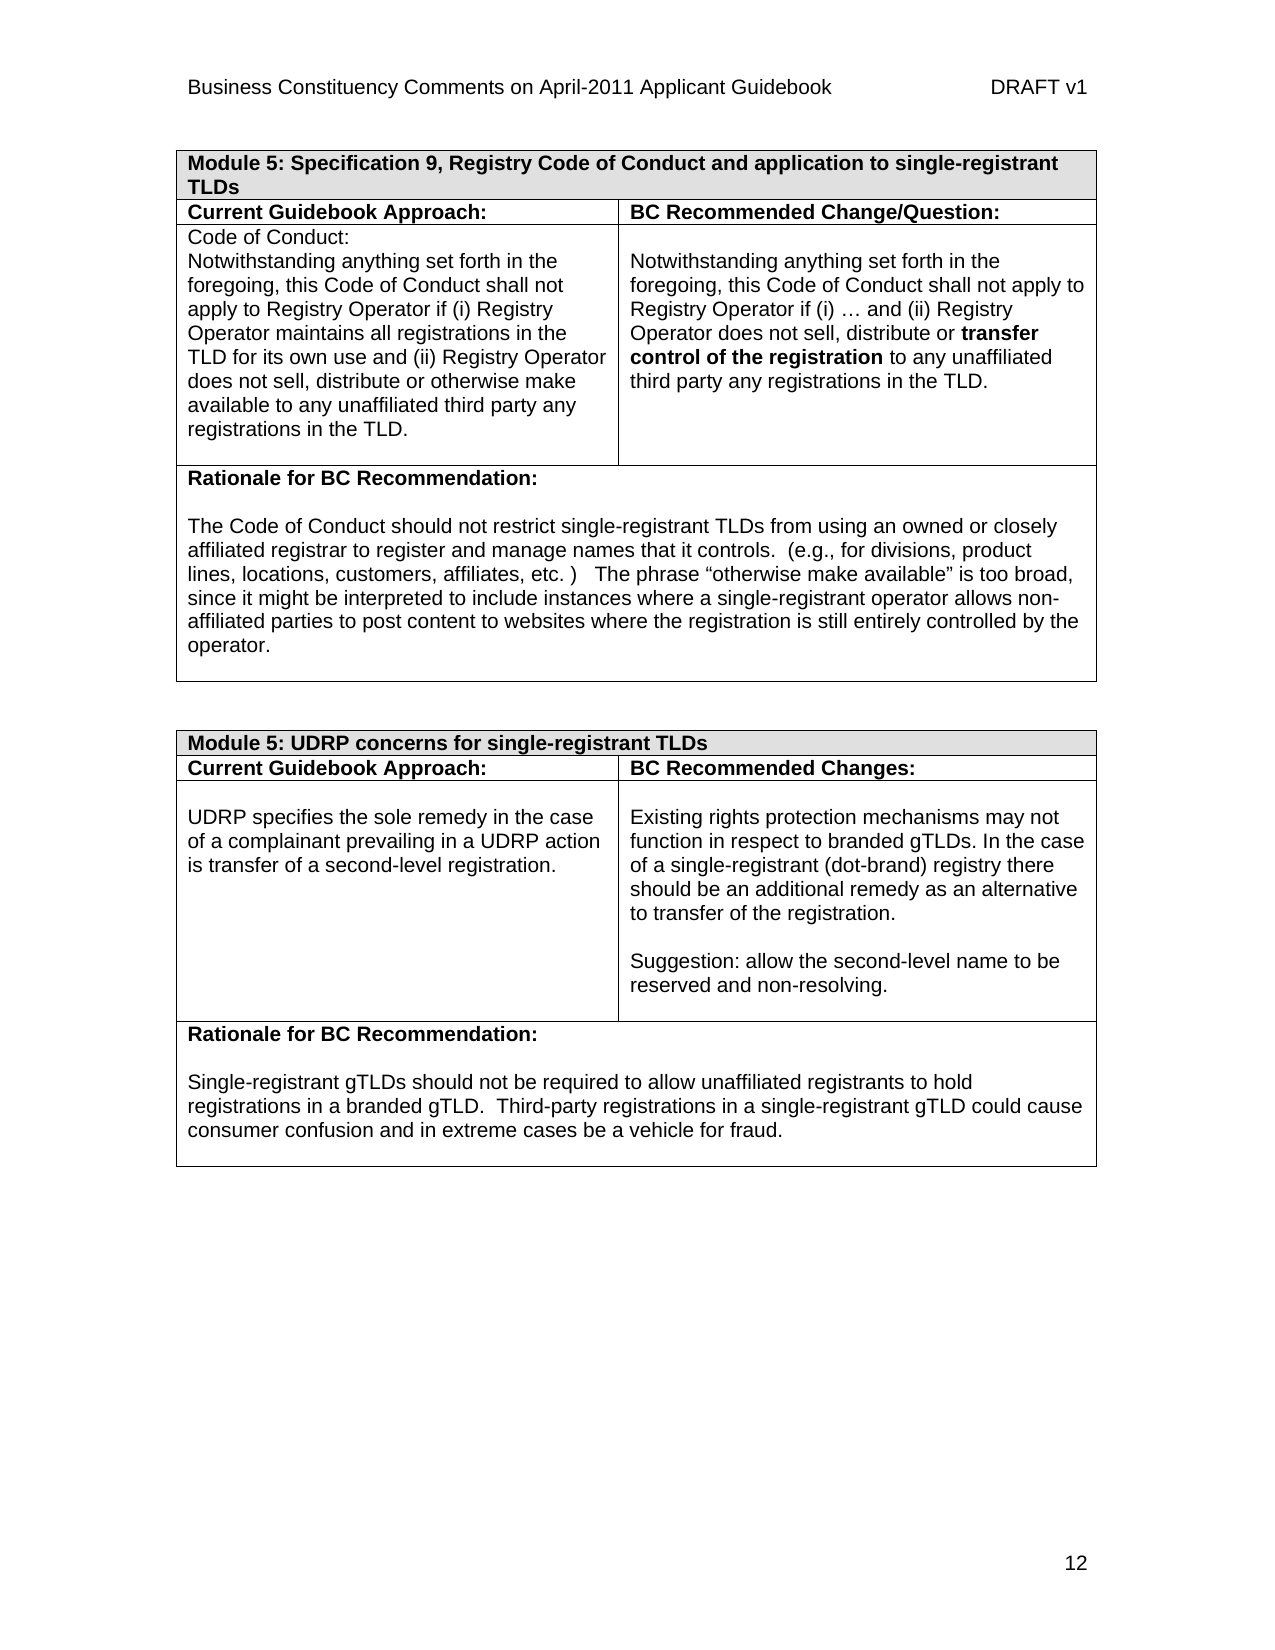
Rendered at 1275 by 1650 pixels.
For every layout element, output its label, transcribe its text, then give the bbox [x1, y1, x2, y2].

table_cell Existing rights protection mechanisms may not function in respect to branded gTLDs. In the case of a single-registrant (dot-brand) registry there should be an additional remedy as an alternative to transfer of the registration. Suggestion: allow the second-level name to be reserved and non-resolving. [619, 781, 1096, 1021]
table_cell BC Recommended Change/Question: [619, 200, 1096, 224]
table_cell Rationale for BC Recommendation: Single-registrant gTLDs should not be required to allow unaffiliated registrants to hold registrations in a branded gTLD. Third-party registrations in a single-registrant gTLD could cause consumer confusion and in extreme cases be a vehicle for fraud. [177, 1022, 1096, 1166]
table_header Module 5: UDRP concerns for single-registrant TLDs [177, 731, 1096, 755]
table_cell UDRP specifies the sole remedy in the case of a complainant prevailing in a UDRP action is transfer of a second-level registration. [177, 781, 618, 1021]
table_cell Notwithstanding anything set forth in the foregoing, this Code of Conduct shall not apply to Registry Operator if (i) … and (ii) Registry Operator does not sell, distribute or transfer control of the registration to any unaffiliated third party any registrations in the TLD. [619, 225, 1096, 464]
table_cell BC Recommended Changes: [619, 756, 1096, 780]
table_cell Current Guidebook Approach: [177, 200, 618, 224]
table_cell Code of Conduct: Notwithstanding anything set forth in the foregoing, this Code of Conduct shall not apply to Registry Operator if (i) Registry Operator maintains all registrations in the TLD for its own use and (ii) Registry Operator does not sell, distribute or otherwise make available to any unaffiliated third party any registrations in the TLD. [177, 225, 618, 464]
table_cell Rationale for BC Recommendation: The Code of Conduct should not restrict single-registrant TLDs from using an owned or closely affiliated registrar to register and manage names that it controls. (e.g., for divisions, product lines, locations, customers, affiliates, etc. ) The phrase “otherwise make available” is too broad, since it might be interpreted to include instances where a single-registrant operator allows non-affiliated parties to post content to websites where the registration is still entirely controlled by the operator. [177, 466, 1096, 681]
table_cell Current Guidebook Approach: [177, 756, 618, 780]
table_header Module 5: Specification 9, Registry Code of Conduct and application to single-registrant TLDs [177, 151, 1096, 199]
